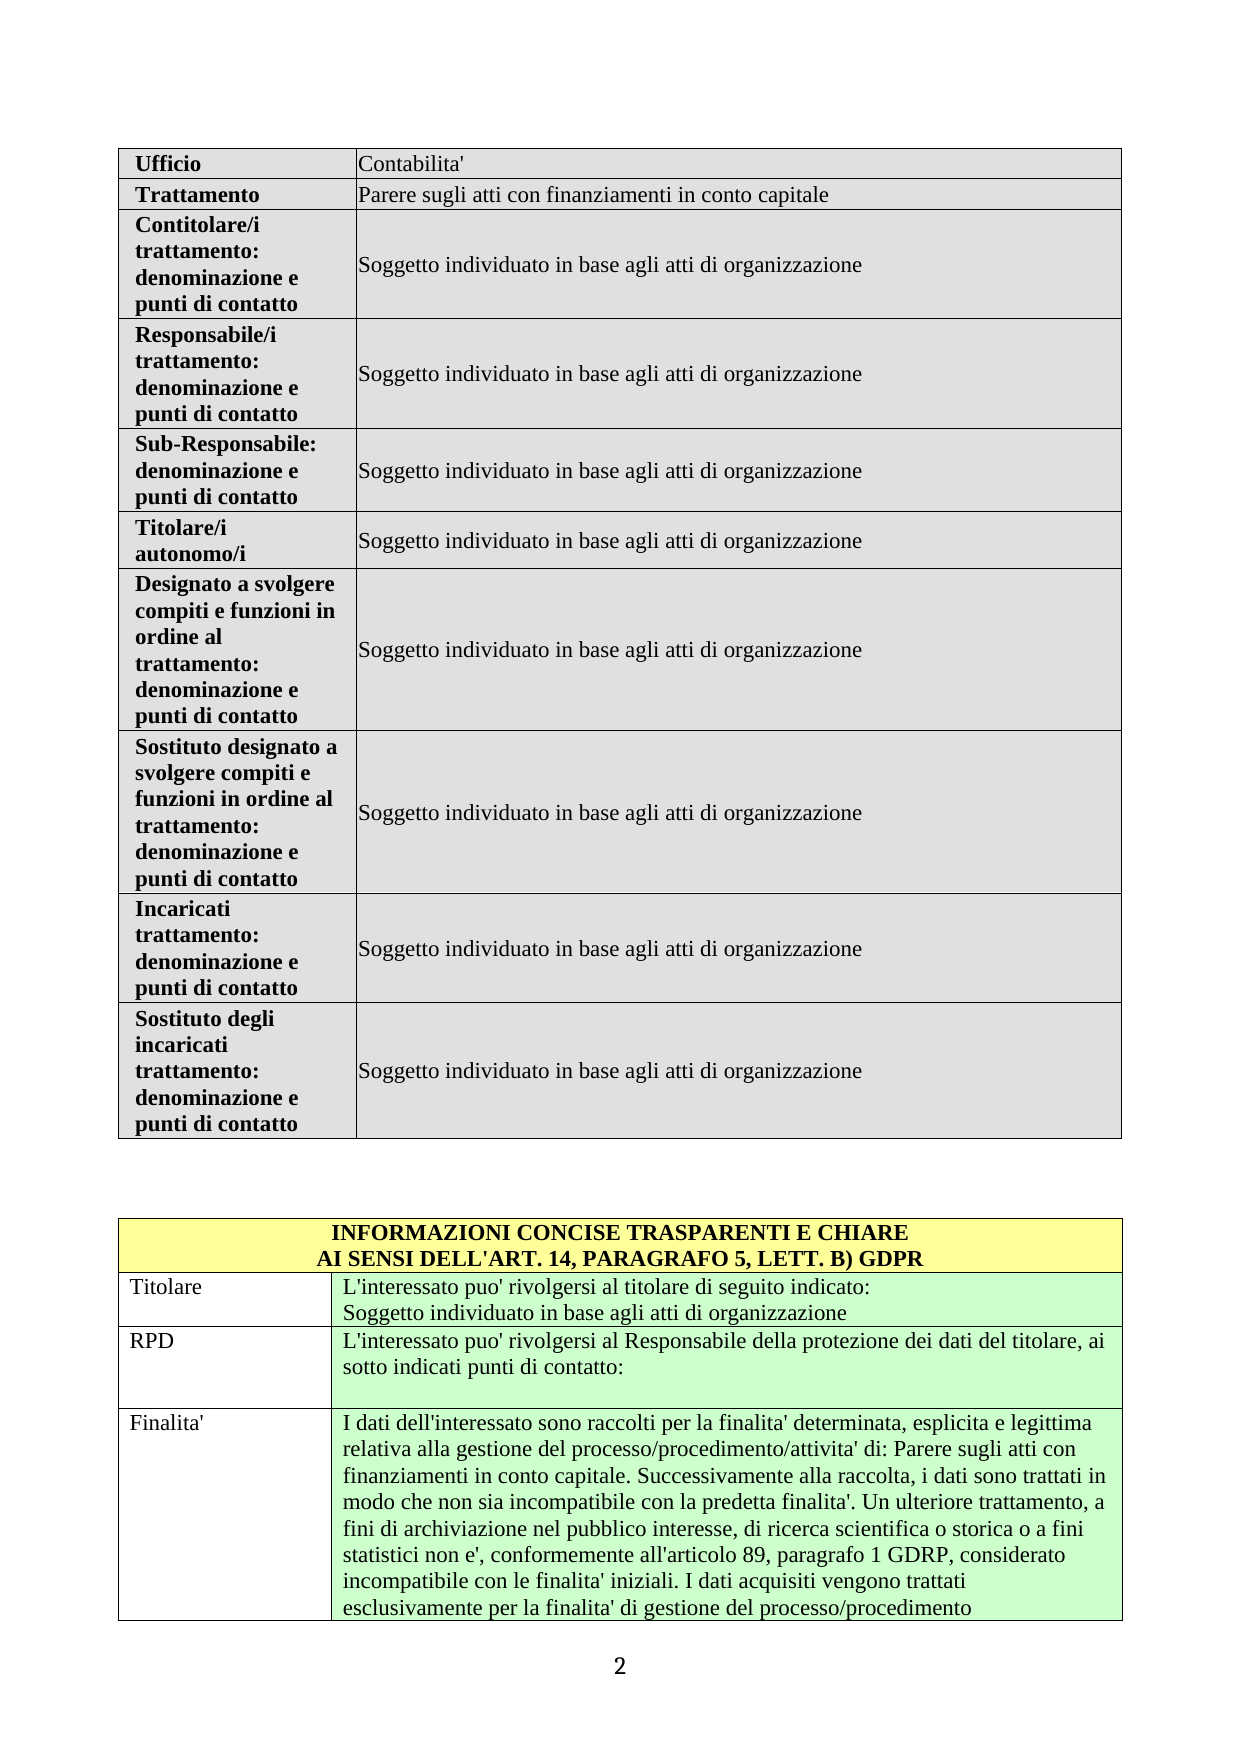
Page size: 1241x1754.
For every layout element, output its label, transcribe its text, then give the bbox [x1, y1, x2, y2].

table_cell Contabilita' [357, 149, 1121, 178]
table_cell Soggetto individuato in base agli atti di organizzazione [357, 512, 1121, 568]
table_cell L'interessato puo' rivolgersi al titolare di seguito indicato: Soggetto individuato in base agli atti di organizzazione [332, 1273, 1122, 1326]
table_cell Incaricati trattamento: denominazione e punti di contatto [119, 894, 356, 1002]
table_cell Designato a svolgere compiti e funzioni in ordine al trattamento: denominazione e punti di contatto [119, 569, 356, 730]
table_cell Soggetto individuato in base agli atti di organizzazione [357, 894, 1121, 1002]
table_cell Soggetto individuato in base agli atti di organizzazione [357, 210, 1121, 318]
table_cell Contitolare/i trattamento: denominazione e punti di contatto [119, 210, 356, 318]
table_cell Finalita' [119, 1409, 331, 1620]
table_cell Trattamento [119, 179, 356, 209]
table_cell Titolare [119, 1273, 331, 1326]
table_cell Soggetto individuato in base agli atti di organizzazione [357, 1003, 1121, 1138]
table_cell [332, 1409, 1122, 1620]
table_cell Soggetto individuato in base agli atti di organizzazione [357, 429, 1121, 511]
table_cell RPD [119, 1327, 331, 1408]
table_header INFORMAZIONI CONCISE TRASPARENTI E CHIARE AI SENSI DELL'ART. 14, PARAGRAFO 5, LETT. B) GDPR [119, 1219, 1122, 1272]
table_cell Titolare/i autonomo/i [119, 512, 356, 568]
table_cell Sostituto degli incaricati trattamento: denominazione e punti di contatto [119, 1003, 356, 1138]
table_cell Responsabile/i trattamento: denominazione e punti di contatto [119, 319, 356, 428]
table_cell Sostituto designato a svolgere compiti e funzioni in ordine al trattamento: denominazione e punti di contatto [119, 731, 356, 892]
table_cell Soggetto individuato in base agli atti di organizzazione [357, 319, 1121, 428]
table_cell Parere sugli atti con finanziamenti in conto capitale [357, 179, 1121, 209]
table_cell Soggetto individuato in base agli atti di organizzazione [357, 569, 1121, 730]
table_cell Soggetto individuato in base agli atti di organizzazione [357, 731, 1121, 892]
table_cell Sub-Responsabile: denominazione e punti di contatto [119, 429, 356, 511]
table_cell Ufficio [119, 149, 356, 178]
table_cell L'interessato puo' rivolgersi al Responsabile della protezione dei dati del titolare, ai sotto indicati punti di contatto: [332, 1327, 1122, 1408]
